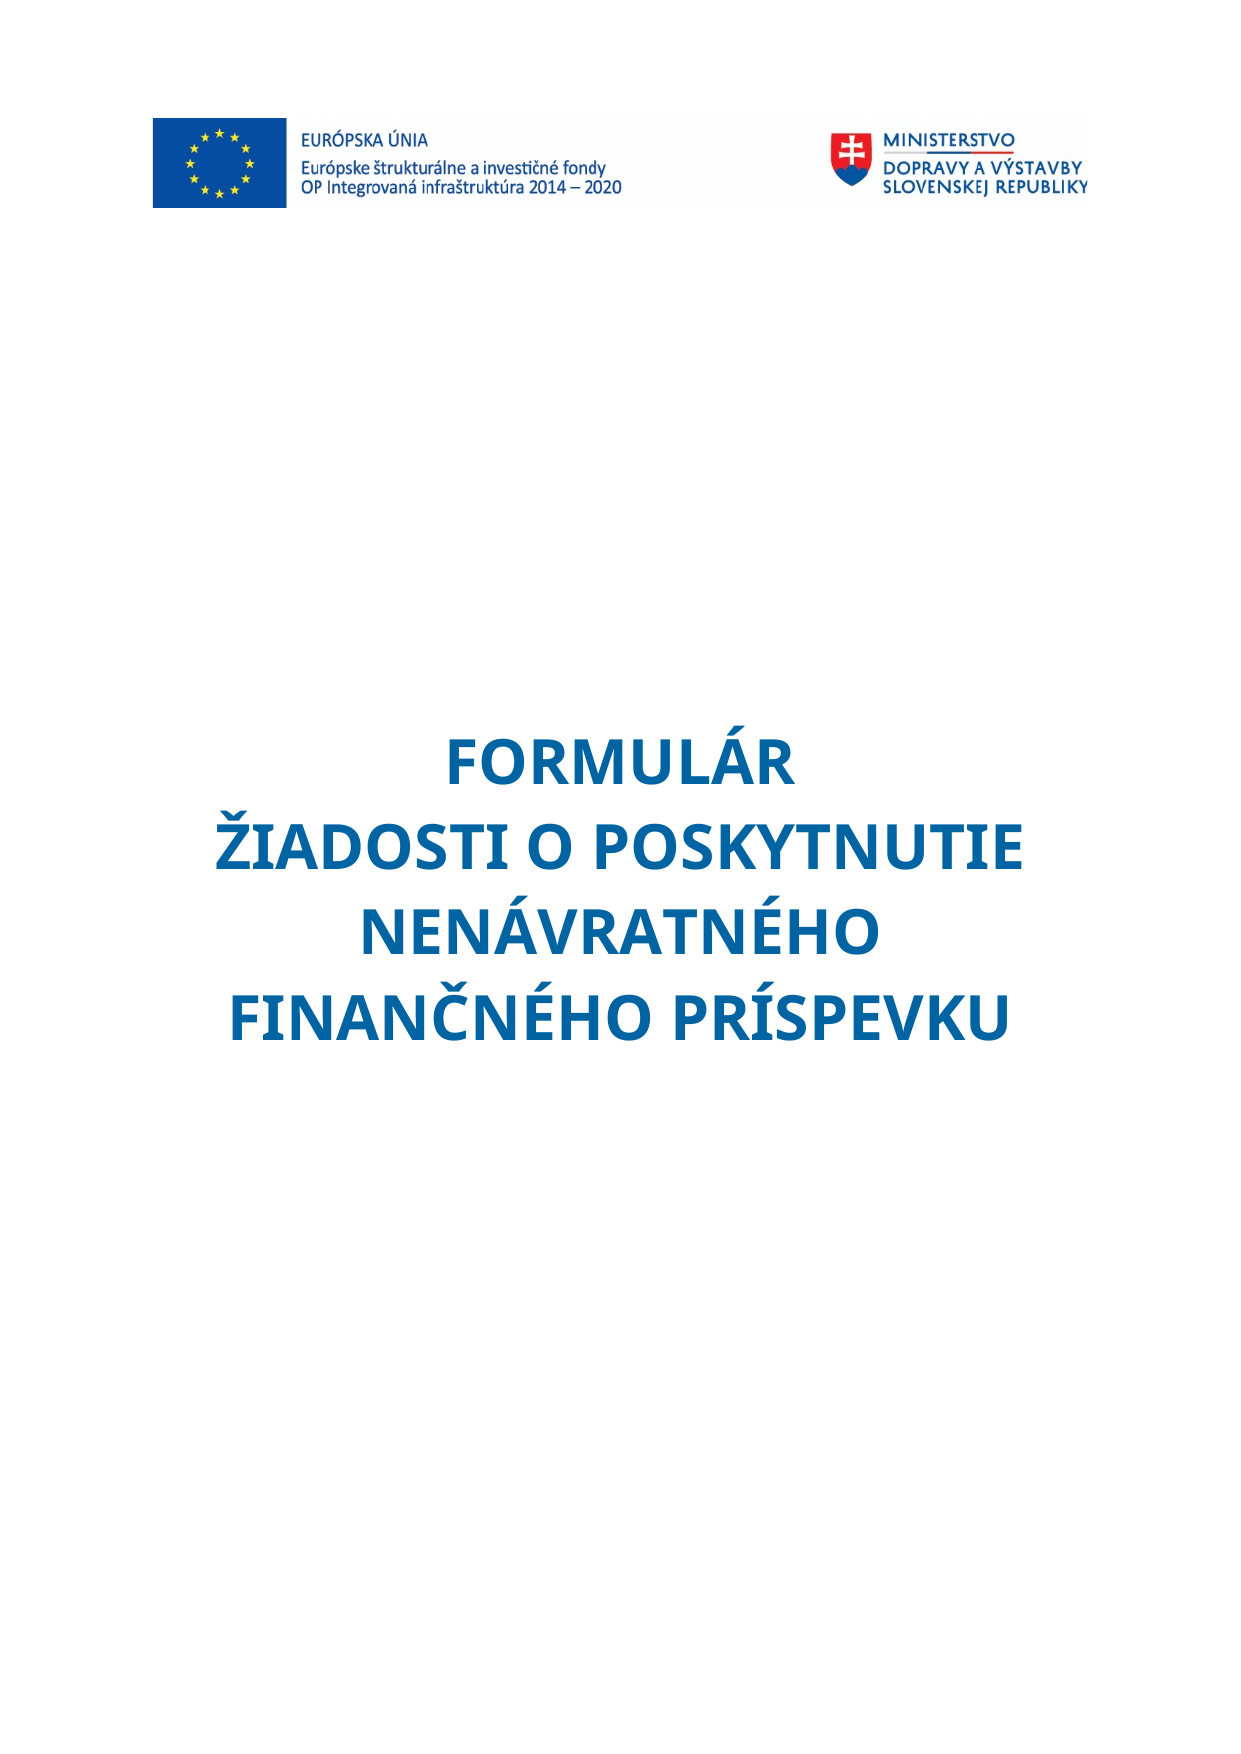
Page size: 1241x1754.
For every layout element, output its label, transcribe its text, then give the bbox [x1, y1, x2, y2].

text ŽIADOSTI O POSKYTNUTIE NENÁVRATNÉHO FINANČNÉHO PRÍSPEVKU [148, 803, 1093, 1058]
text FORMULÁR [148, 718, 1093, 803]
picture [152, 118, 1088, 208]
